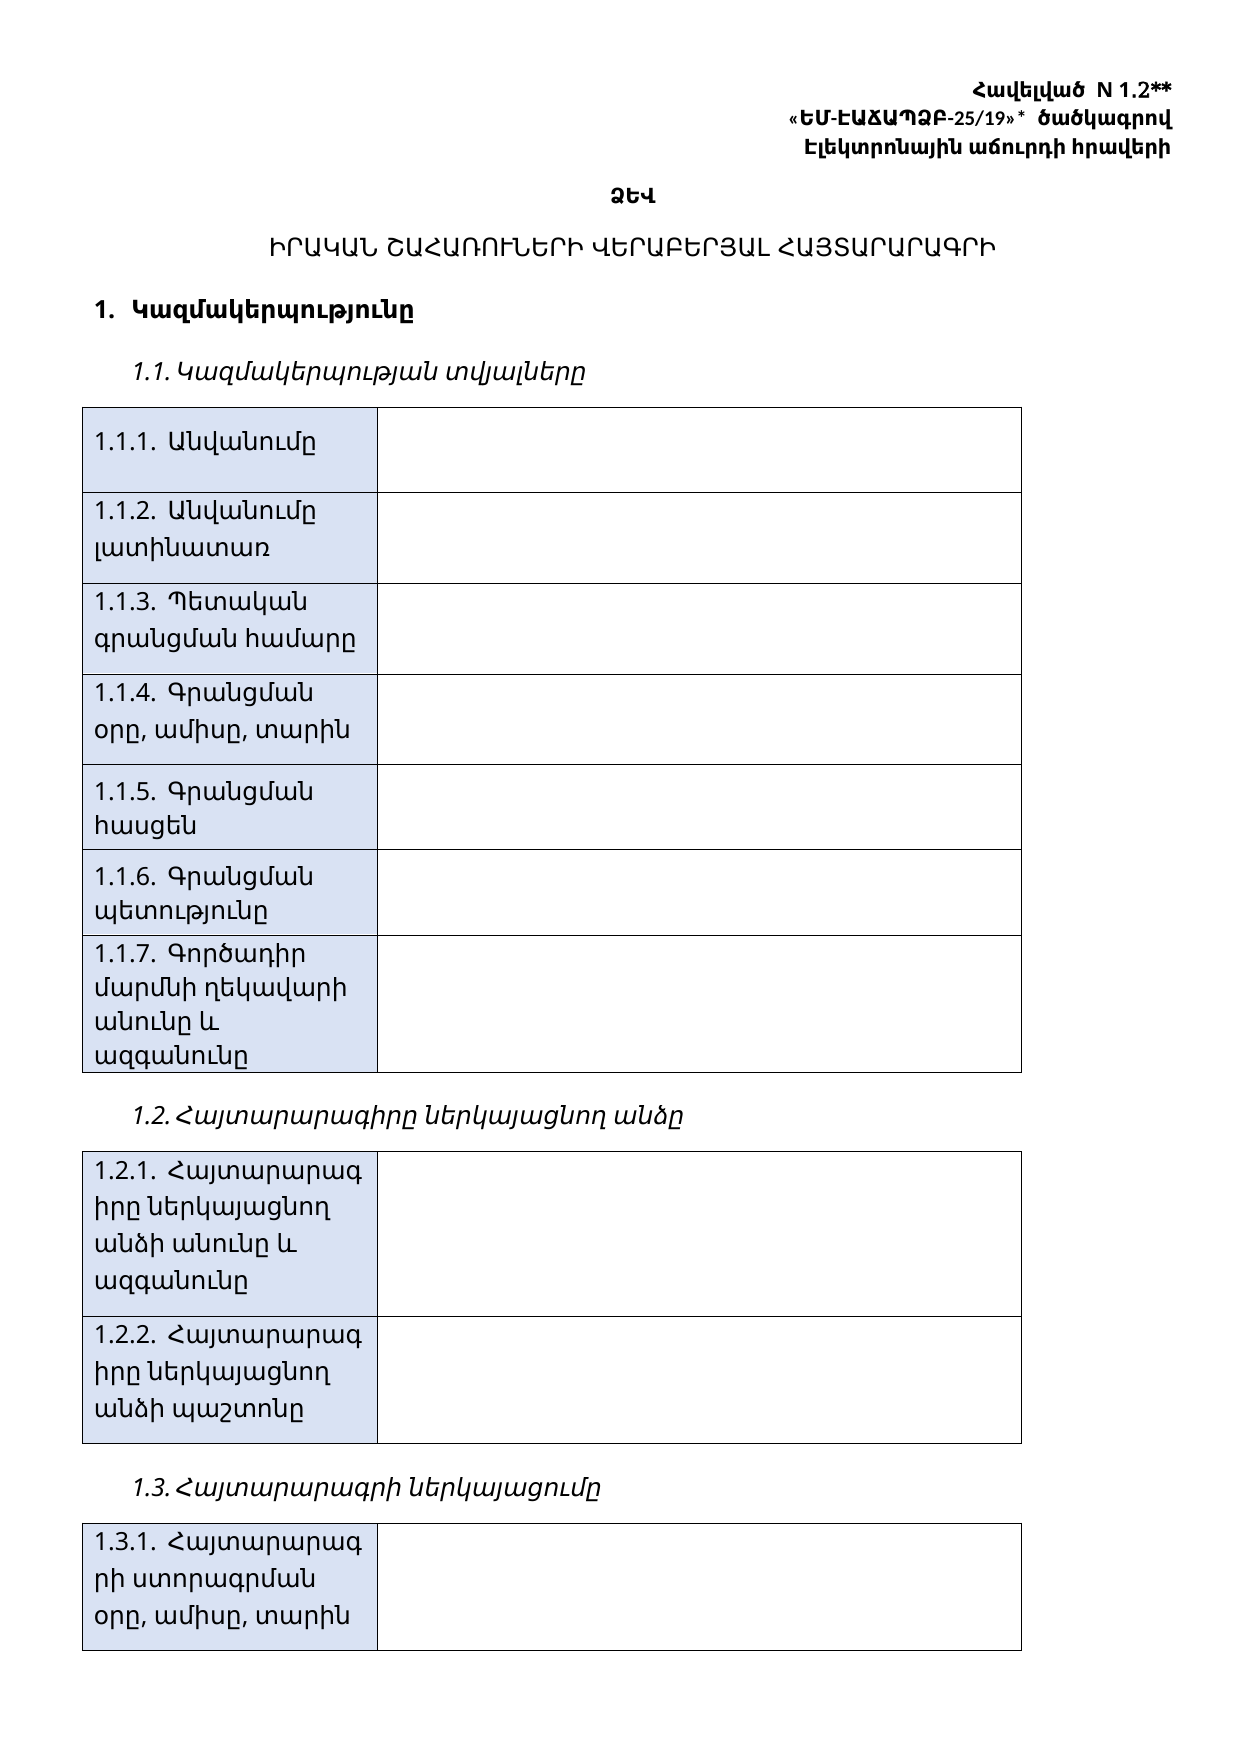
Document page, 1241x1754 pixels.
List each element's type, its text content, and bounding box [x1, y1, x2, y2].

table_cell Անվանումը լատինատառ [83, 493, 377, 583]
table_cell Գրանցման օրը, ամիսը, տարին [83, 675, 377, 764]
text ԻՐԱԿԱՆ ՇԱՀԱՌՈՒՆԵՐԻ ՎԵՐԱԲԵՐՅԱԼ ՀԱՅՏԱՐԱՐԱԳՐԻ [94, 233, 1171, 262]
table_cell [378, 675, 1021, 764]
table_cell Գործադիր մարմնի ղեկավարի անունը և ազգանունը [83, 936, 377, 1072]
table_cell [378, 765, 1021, 849]
table_header Հայտարարագրի ստորագրման օրը, ամիսը, տարին [83, 1524, 377, 1650]
table_cell [378, 584, 1021, 673]
table_cell Պետական գրանցման համարը [83, 584, 377, 673]
list Հայտարարագիրը ներկայացնող անձը [131, 1098, 1171, 1132]
list Կազմակերպության տվյալները [131, 353, 1171, 387]
table_cell [378, 1317, 1021, 1443]
table_header [378, 408, 1021, 492]
table_cell [378, 493, 1021, 583]
text ՁԵՎ [94, 184, 1171, 209]
table_header [378, 1524, 1021, 1650]
text Էլեկտրոնային աճուրդի հրավերի [94, 132, 1171, 160]
list Հայտարարագրի ներկայացումը [131, 1469, 1171, 1503]
list Կազմակերպությունը [94, 291, 1171, 326]
table_cell [378, 850, 1021, 934]
table_cell Հայտարարագիրը ներկայացնող անձի պաշտոնը [83, 1317, 377, 1443]
table_header [378, 1152, 1021, 1316]
table_cell Գրանցման պետությունը [83, 850, 377, 934]
text «ԵՄ-ԷԱՃԱՊՁԲ-25/19»* ծածկագրով [94, 103, 1171, 132]
table_header Անվանումը [83, 408, 377, 492]
table_cell Գրանցման հասցեն [83, 765, 377, 849]
table_header Հայտարարագիրը ներկայացնող անձի անունը և ազգանունը [83, 1152, 377, 1316]
table_cell [378, 936, 1021, 1072]
text Հավելված N 1․2** [94, 75, 1171, 103]
